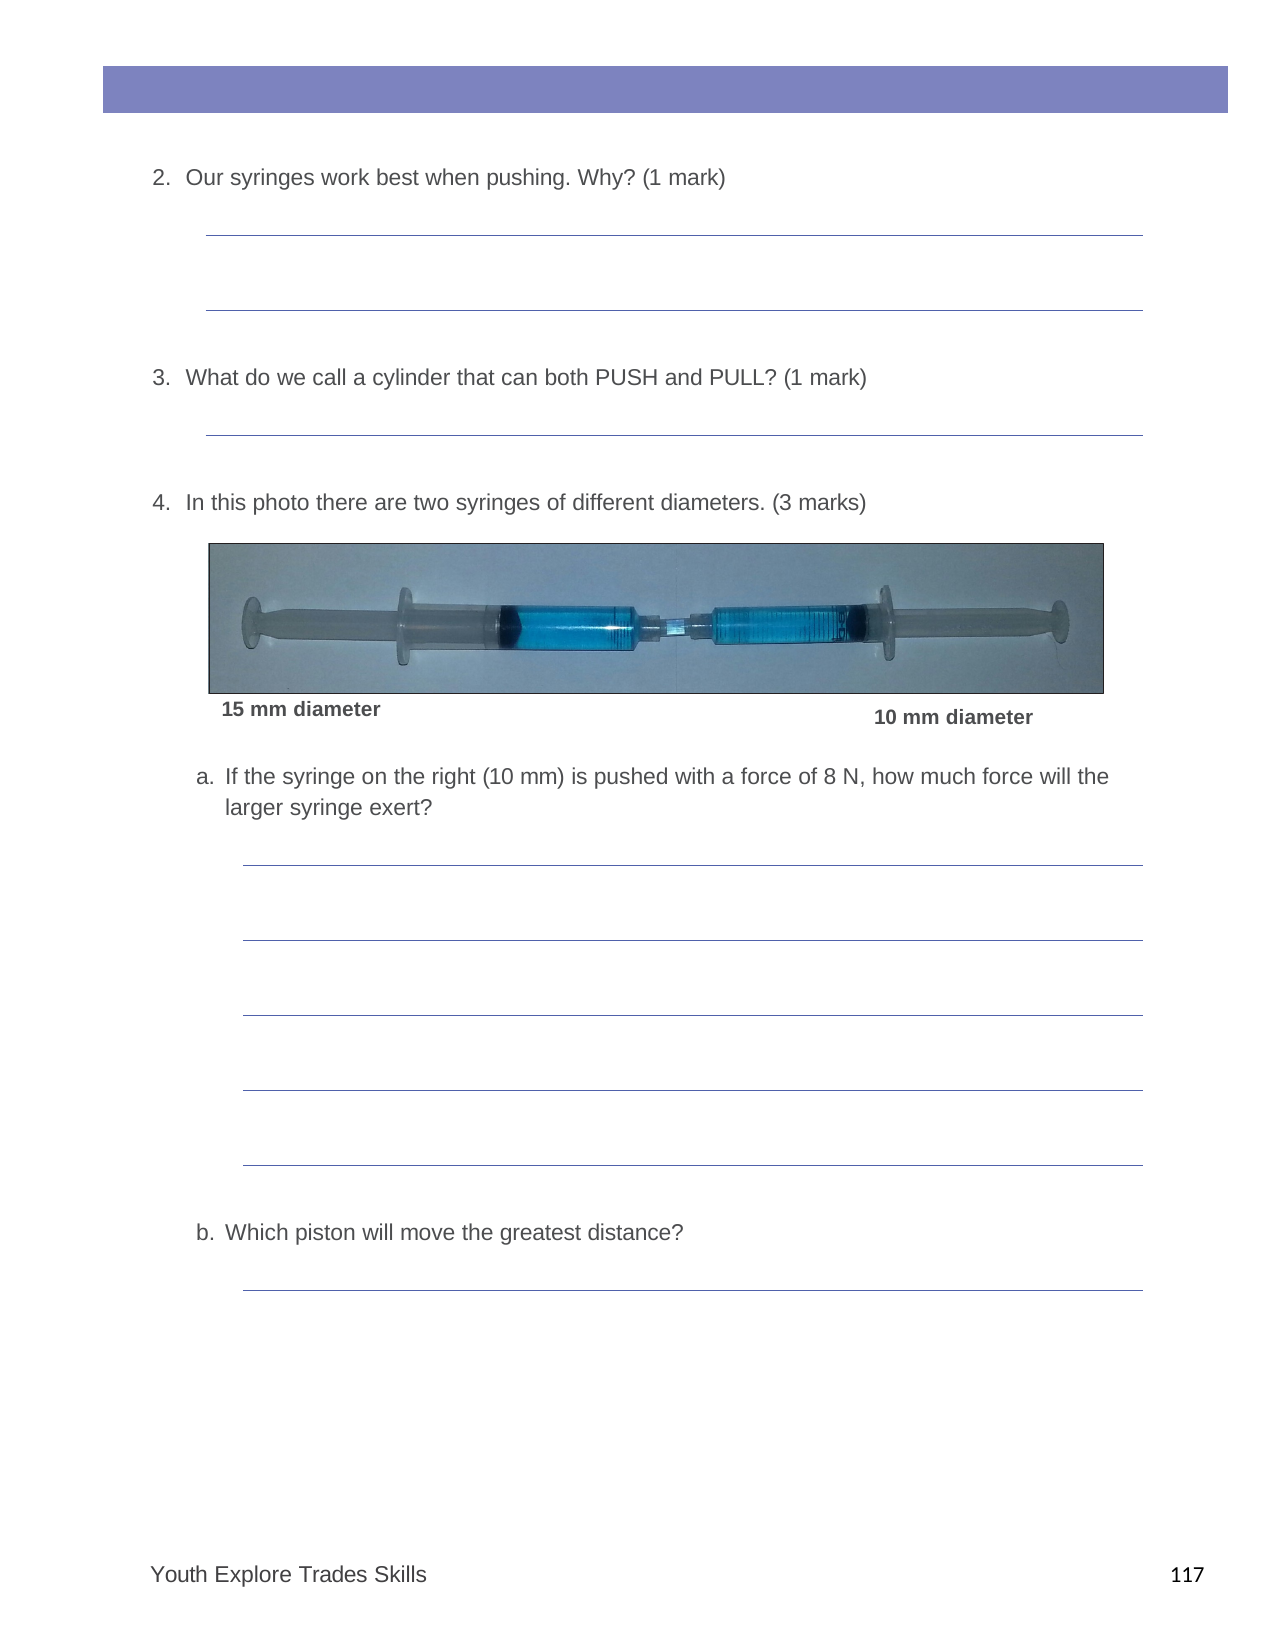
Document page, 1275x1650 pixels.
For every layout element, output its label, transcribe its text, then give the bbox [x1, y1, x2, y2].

list What do we call a cylinder that can both PUSH and PULL? (1 mark) [152, 364, 1239, 390]
picture [210, 544, 1103, 693]
list In this photo there are two syringes of different diameters. (3 marks) [152, 489, 1239, 515]
text 15 mm diameter [221, 697, 381, 721]
list Our syringes work best when pushing. Why? (1 mark) [152, 164, 1239, 190]
list Which piston will move the greatest distance? [196, 1219, 1239, 1245]
text 10 mm diameter [874, 705, 1239, 729]
list If the syringe on the right (10 mm) is pushed with a force of 8 N, how much force will the larger syringe exert? [196, 763, 1111, 820]
